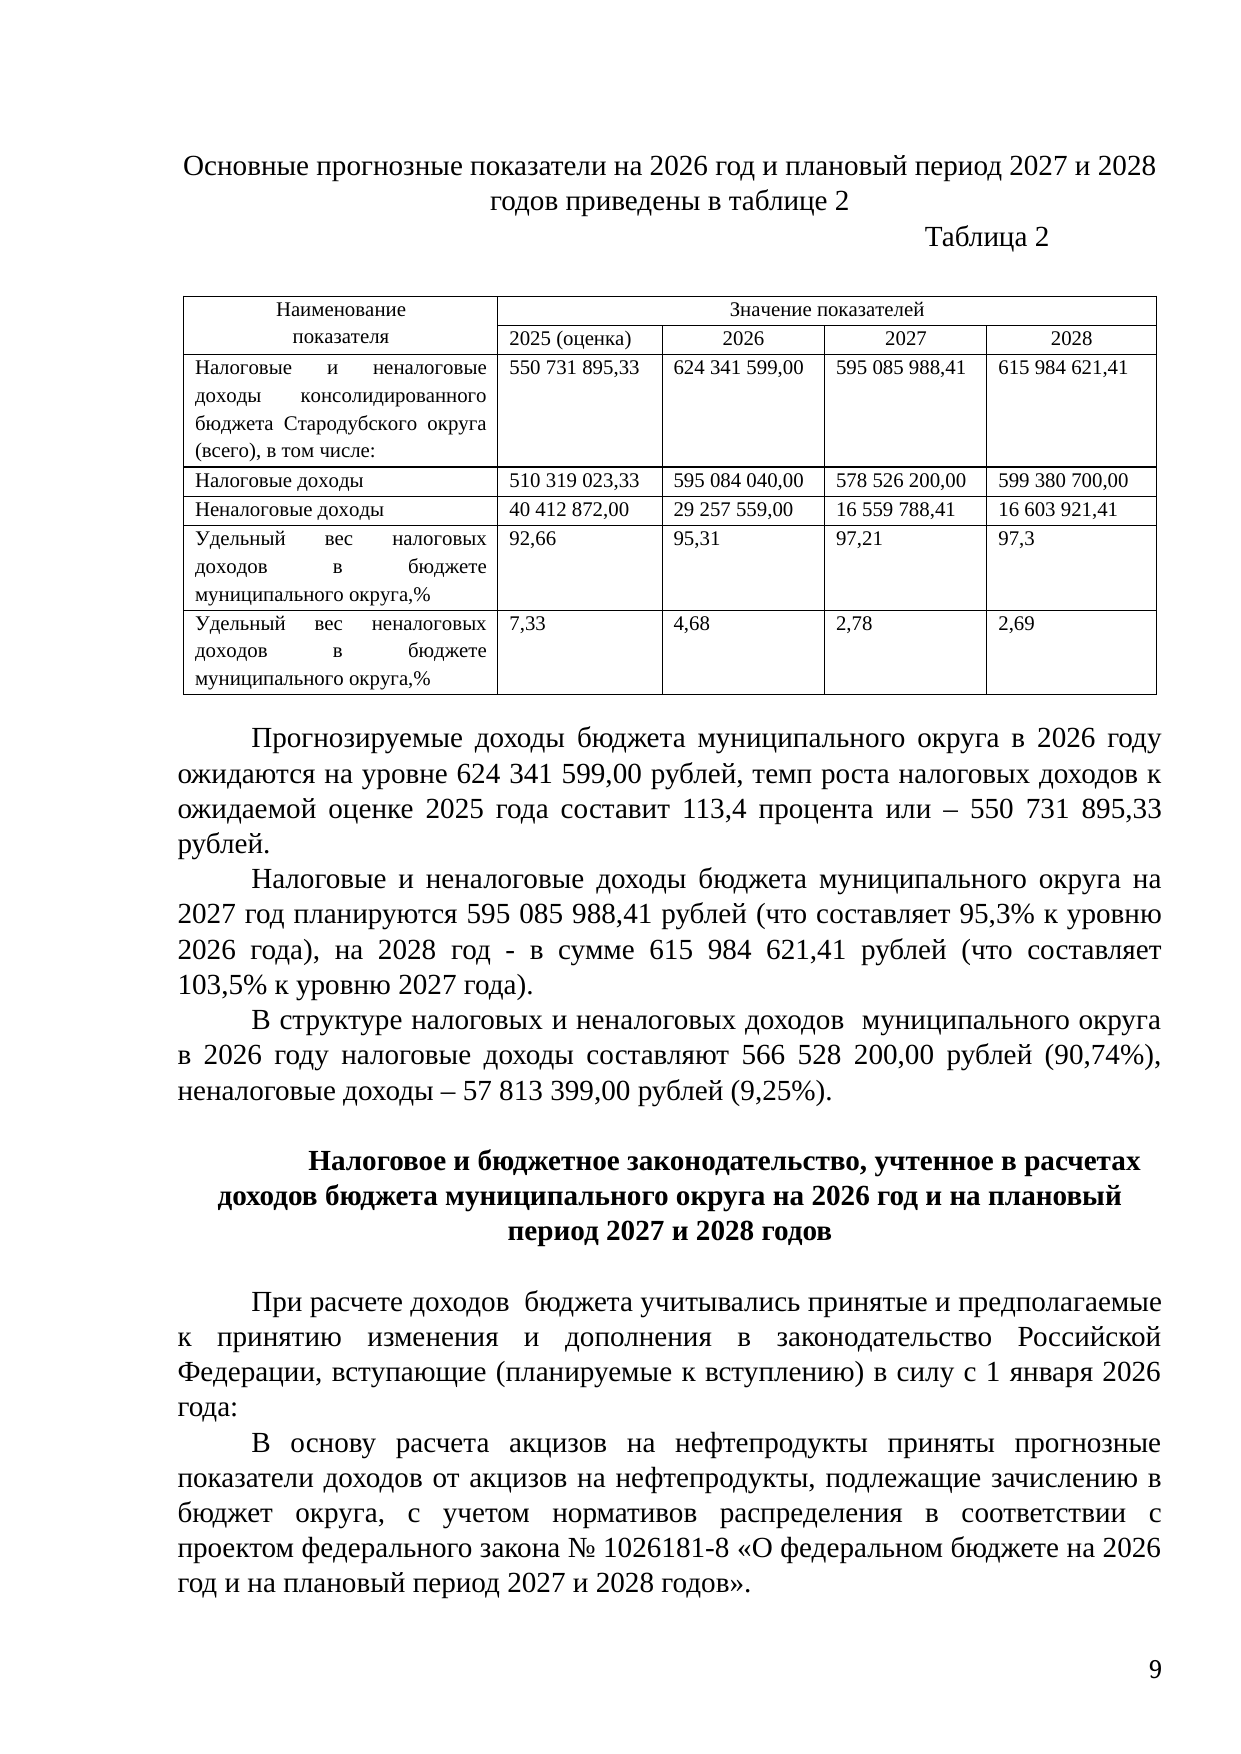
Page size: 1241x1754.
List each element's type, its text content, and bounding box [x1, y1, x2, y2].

table_cell 2028 [987, 326, 1156, 354]
text Прогнозируемые доходы бюджета муниципального округа в 2026 году ожидаются на уровне 624 341 599,00 рублей, темп роста налоговых доходов к ожидаемой оценке 2025 года составит 113,4 процента или – 550 731 895,33 рублей. [177, 721, 1162, 860]
table_header Наименование показателя [184, 297, 497, 354]
table_cell 16 559 788,41 [825, 497, 986, 525]
table_cell Неналоговые доходы [184, 497, 497, 525]
text Налоговые и неналоговые доходы бюджета муниципального округа на 2027 год планируются 595 085 988,41 рублей (что составляет 95,3% к уровню 2026 года), на 2028 год - в сумме 615 984 621,41 рублей (что составляет 103,5% к уровню 2027 года). [177, 861, 1162, 1001]
table_cell 595 084 040,00 [663, 468, 824, 496]
table_cell 510 319 023,33 [498, 468, 662, 496]
table_cell 2025 (оценка) [498, 326, 662, 354]
text При расчете доходов бюджета учитывались принятые и предполагаемые к принятию изменения и дополнения в законодательство Российской Федерации, вступающие (планируемые к вступлению) в силу с 1 января 2026 года: [177, 1284, 1162, 1423]
text В основу расчета акцизов на нефтепродукты приняты прогнозные показатели доходов от акцизов на нефтепродукты, подлежащие зачислению в бюджет округа, с учетом нормативов распределения в соответствии с проектом федерального закона № 1026181-8 «О федеральном бюджете на 2026 год и на плановый период 2027 и 2028 годов». [177, 1425, 1162, 1599]
table_cell 615 984 621,41 [987, 355, 1156, 466]
table_cell 95,31 [663, 526, 824, 610]
table_cell 97,3 [987, 526, 1156, 610]
table_cell 624 341 599,00 [663, 355, 824, 466]
table_cell 2,69 [987, 611, 1156, 694]
table_header Значение показателей [498, 297, 1156, 325]
table_cell 97,21 [825, 526, 986, 610]
table_cell 550 731 895,33 [498, 355, 662, 466]
table_cell 40 412 872,00 [498, 497, 662, 525]
table_cell 16 603 921,41 [987, 497, 1156, 525]
table_cell 4,68 [663, 611, 824, 694]
table_cell 2026 [663, 326, 824, 354]
text Таблица 2 [177, 219, 1162, 252]
table_cell Налоговые и неналоговые доходы консолидированного бюджета Стародубского округа (всего), в том числе: [184, 355, 497, 466]
text Налоговое и бюджетное законодательство, учтенное в расчетах доходов бюджета муниципального округа на 2026 год и на плановый период 2027 и 2028 годов [177, 1143, 1162, 1247]
table_cell 2,78 [825, 611, 986, 694]
table_cell Налоговые доходы [184, 468, 497, 496]
table_cell 92,66 [498, 526, 662, 610]
table_cell Удельный вес налоговых доходов в бюджете муниципального округа,% [184, 526, 497, 610]
table_cell 599 380 700,00 [987, 468, 1156, 496]
text Основные прогнозные показатели на 2026 год и плановый период 2027 и 2028 годов приведены в таблице 2 [177, 148, 1162, 217]
table_cell 7,33 [498, 611, 662, 694]
table_cell 29 257 559,00 [663, 497, 824, 525]
table_cell Удельный вес неналоговых доходов в бюджете муниципального округа,% [184, 611, 497, 694]
text В структуре налоговых и неналоговых доходов муниципального округа в 2026 году налоговые доходы составляют 566 528 200,00 рублей (90,74%), неналоговые доходы – 57 813 399,00 рублей (9,25%). [177, 1002, 1162, 1106]
table_cell 595 085 988,41 [825, 355, 986, 466]
table_cell 2027 [825, 326, 986, 354]
table_cell 578 526 200,00 [825, 468, 986, 496]
